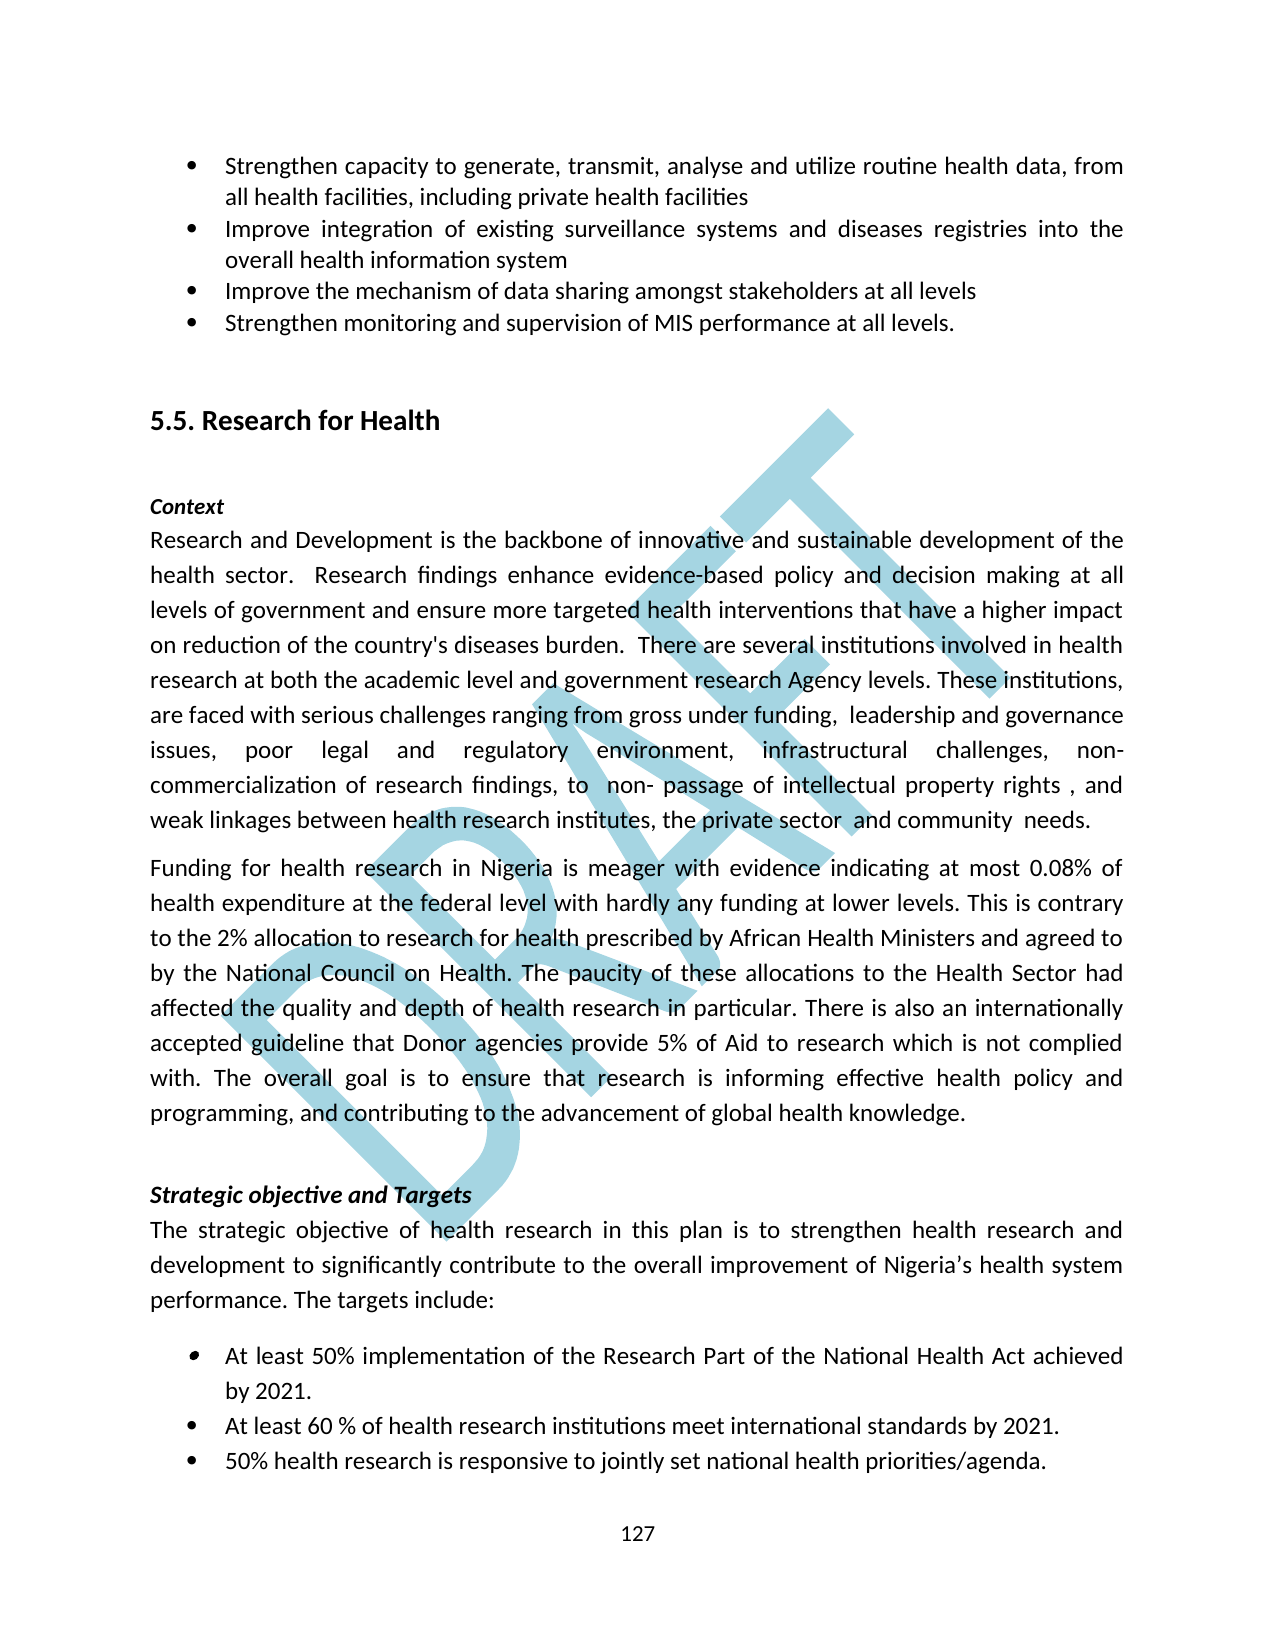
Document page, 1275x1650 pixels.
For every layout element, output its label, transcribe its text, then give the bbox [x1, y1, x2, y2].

text Strategic objective and Targets [150, 1179, 1125, 1210]
list At least 60 % of health research institutions meet international standards by 2021. [187, 1410, 1125, 1441]
list Improve the mechanism of data sharing amongst stakeholders at all levels [187, 275, 1125, 306]
text Research and Development is the backbone of innovative and sustainable development of the health sector. Research findings enhance evidence-based policy and decision making at all levels of government and ensure more targeted health interventions that have a higher impact on reduction of the country's diseases burden. There are several institutions involved in health research at both the academic level and government research Agency levels. These institutions, are faced with serious challenges ranging from gross under funding, leadership and governance issues, poor legal and regulatory environment, infrastructural challenges, non- commercialization of research findings, to non- passage of intellectual property rights , and weak linkages between health research institutes, the private sector and community needs. [150, 524, 1125, 835]
list 50% health research is responsive to jointly set national health priorities/agenda. [187, 1445, 1125, 1476]
text Funding for health research in Nigeria is meager with evidence indicating at most 0.08% of health expenditure at the federal level with hardly any funding at lower levels. This is contrary to the 2% allocation to research for health prescribed by African Health Ministers and agreed to by the National Council on Health. The paucity of these allocations to the Health Sector had affected the quality and depth of health research in particular. There is also an internationally accepted guideline that Donor agencies provide 5% of Aid to research which is not complied with. The overall goal is to ensure that research is informing effective health policy and programming, and contributing to the advancement of global health knowledge. [150, 852, 1125, 1127]
list Improve integration of existing surveillance systems and diseases registries into the overall health information system [187, 213, 1125, 274]
list At least 50% implementation of the Research Part of the National Health Act achieved by 2021. [187, 1340, 1125, 1406]
text The strategic objective of health research in this plan is to strengthen health research and development to significantly contribute to the overall improvement of Nigeria’s health system performance. The targets include: [150, 1214, 1125, 1315]
list Strengthen capacity to generate, transmit, analyse and utilize routine health data, from all health facilities, including private health facilities [187, 150, 1125, 212]
list Strengthen monitoring and supervision of MIS performance at all levels. [187, 307, 1125, 337]
text Context [150, 492, 1125, 520]
subtitle 5.5. Research for Health [150, 402, 1125, 438]
